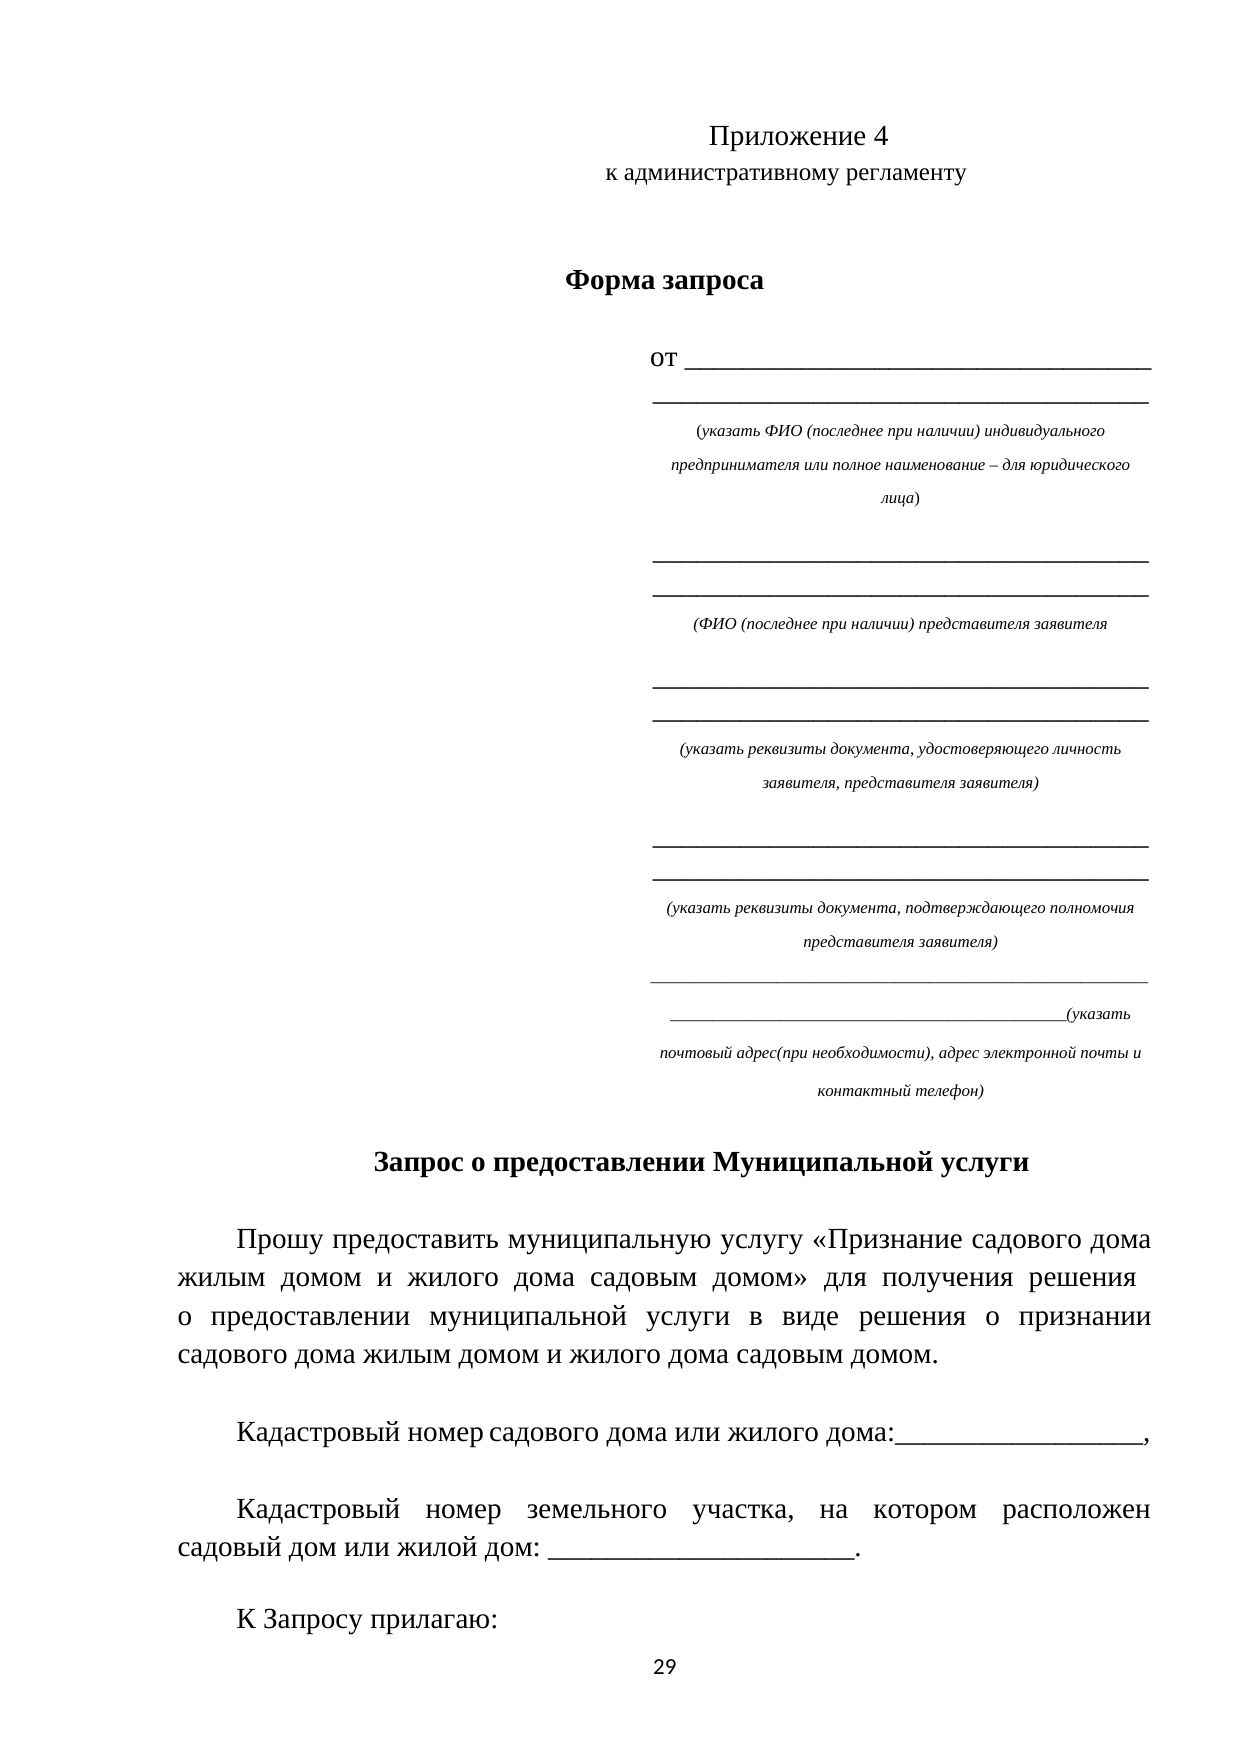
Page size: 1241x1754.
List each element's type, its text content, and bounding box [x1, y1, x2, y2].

text Кадастровый номер земельного участка, на котором расположен садовый дом или жилой дом: _____________________. [177, 1491, 1152, 1563]
text Форма запроса [177, 262, 1152, 296]
text ____________________________________________________________________ (указать реквизиты документа, подтверждающего полномочия представителя заявителя) [650, 817, 1152, 951]
text Запрос о предоставлении Муниципальной услуги [177, 1144, 1152, 1177]
text Прошу предоставить муниципальную услугу «Признание садового дома жилым домом и жилого дома садовым домом» для получения решения о предоставлении муниципальной услуги в виде решения о признании садового дома жилым домом и жилого дома садовым домом. [177, 1221, 1152, 1370]
text ____________________________________________________________________ (указать реквизиты документа, удостоверяющего личность заявителя, представителя заявителя) [650, 658, 1152, 792]
text от ________________________________ __________________________________ (указать ФИО (последнее при наличии) индивидуального предпринимателя или полное наименование – для юридического лица) [650, 339, 1152, 507]
text К Запросу прилагаю: [177, 1601, 1152, 1635]
text Кадастровый номер садового дома или жилого дома:_________________, [177, 1414, 1152, 1447]
text Приложение 4 [177, 118, 1152, 152]
text к административному регламенту [177, 157, 1137, 185]
text __________________________________________________________________________________________________________(указать почтовый адрес(при необходимости), адрес электронной почты и контактный телефон) [650, 951, 1152, 1100]
text ____________________________________________________________________ (ФИО (последнее при наличии) представителя заявителя [650, 532, 1152, 633]
